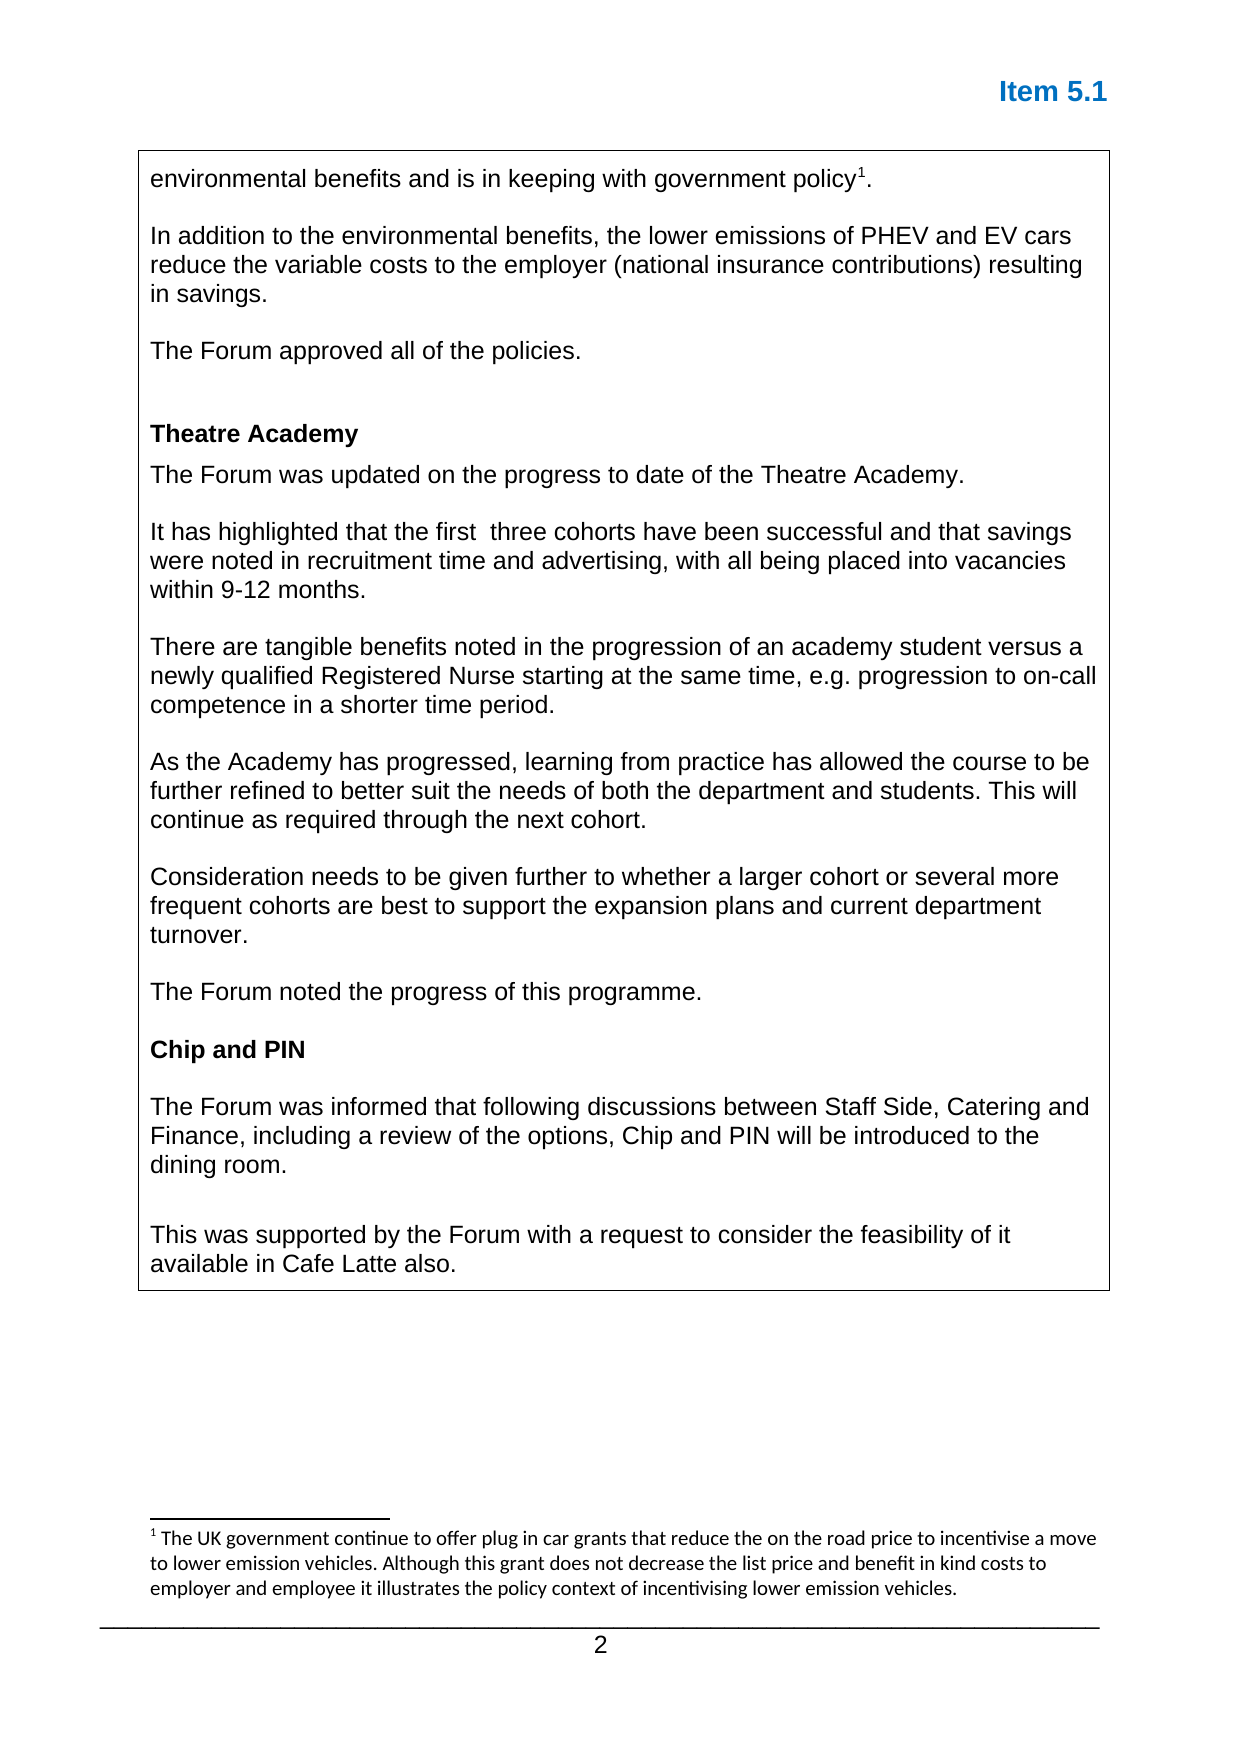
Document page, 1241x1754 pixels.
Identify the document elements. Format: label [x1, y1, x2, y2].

table_cell [139, 151, 1109, 1290]
